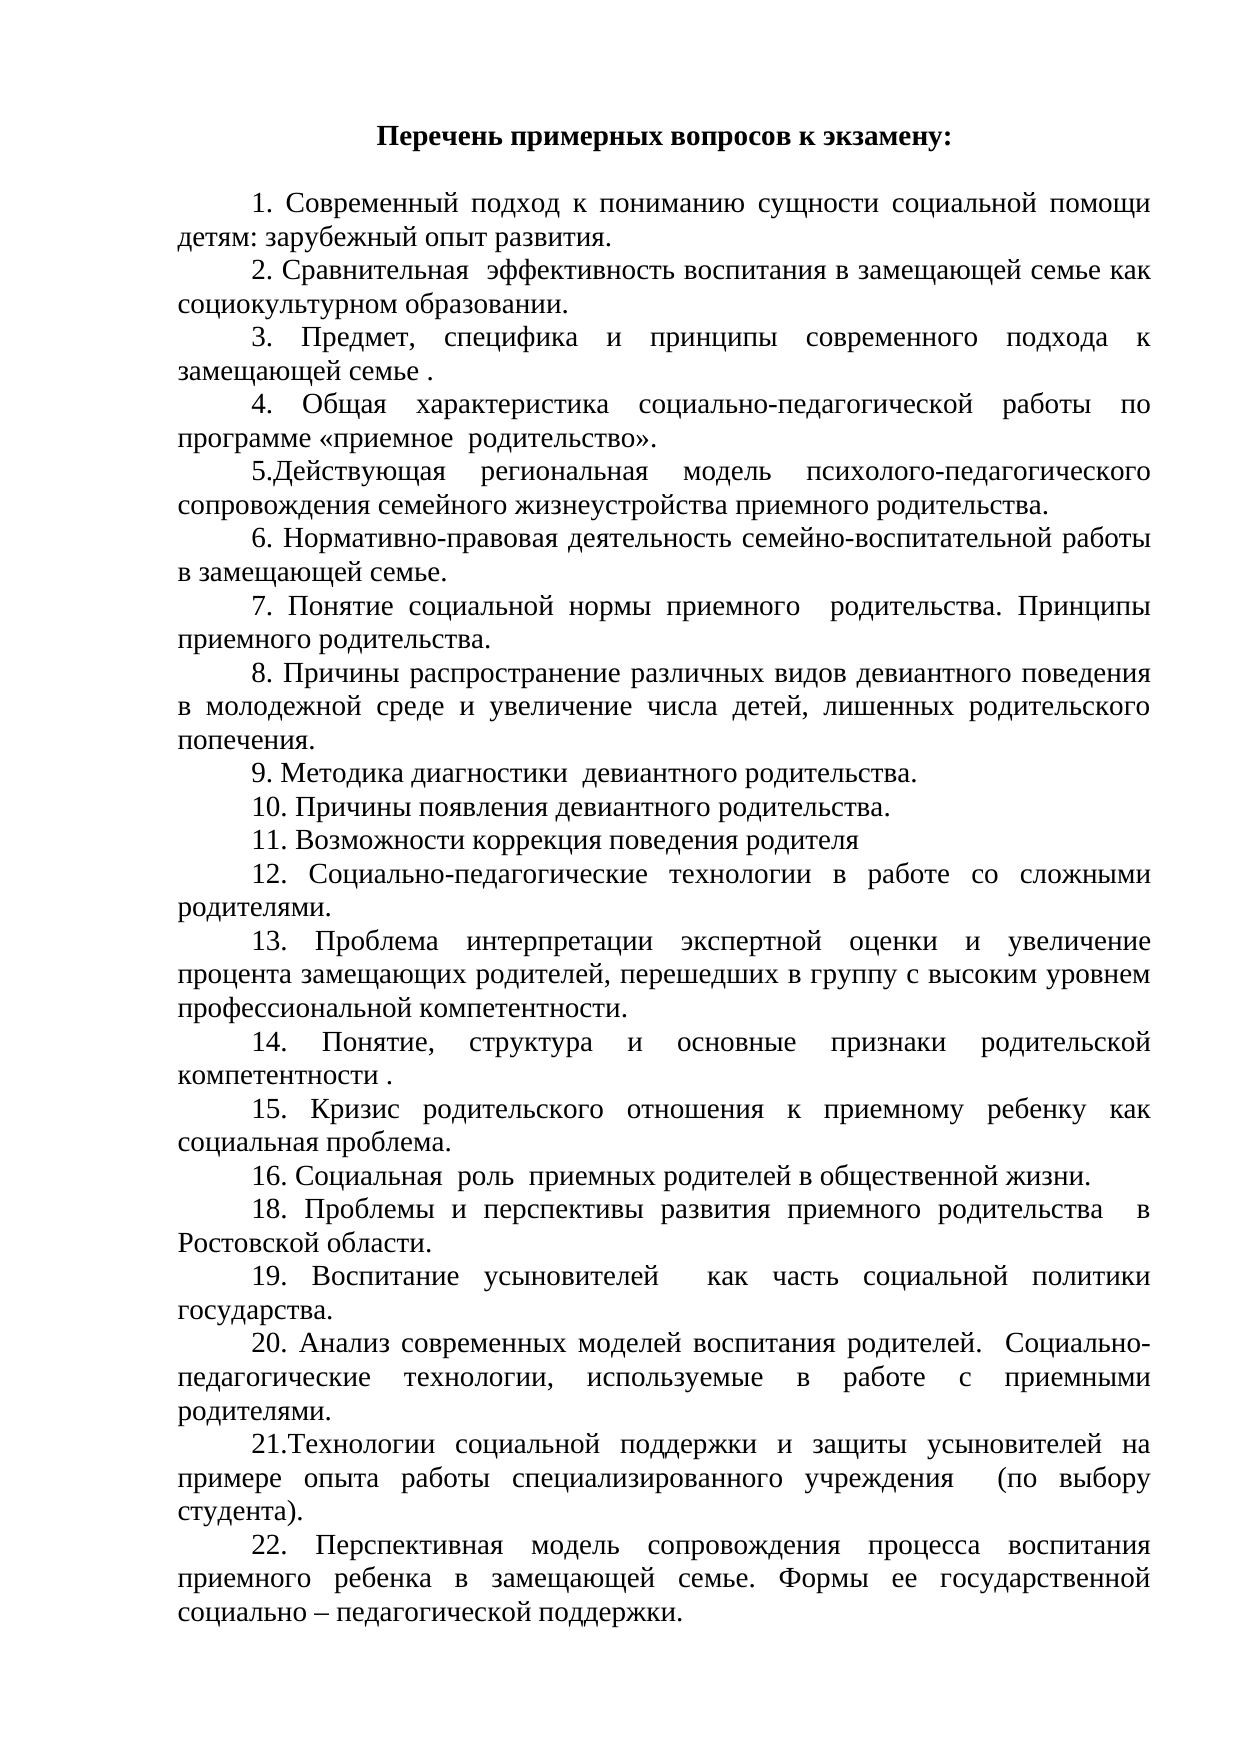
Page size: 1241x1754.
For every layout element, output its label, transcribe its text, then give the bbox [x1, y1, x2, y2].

text 20. Анализ современных моделей воспитания родителей. Социально-педагогические технологии, используемые в работе с приемными родителями. [177, 1326, 1152, 1426]
text 8. Причины распространение различных видов девиантного поведения в молодежной среде и увеличение числа детей, лишенных родительского попечения. [177, 655, 1152, 755]
text 9. Методика диагностики девиантного родительства. [177, 755, 1152, 789]
text 18. Проблемы и перспективы развития приемного родительства в Ростовской области. [177, 1191, 1152, 1258]
text 15. Кризис родительского отношения к приемному ребенку как социальная проблема. [177, 1091, 1152, 1158]
text 10. Причины появления девиантного родительства. [177, 789, 1152, 822]
text 6. Нормативно-правовая деятельность семейно-воспитательной работы в замещающей семье. [177, 521, 1152, 588]
text 13. Проблема интерпретации экспертной оценки и увеличение процента замещающих родителей, перешедших в группу с высоким уровнем профессиональной компетентности. [177, 923, 1152, 1024]
text 4. Общая характеристика социально-педагогической работы по программе «приемное родительство». [177, 386, 1152, 453]
text 16. Социальная роль приемных родителей в общественной жизни. [177, 1158, 1152, 1191]
text Перечень примерных вопросов к экзамену: [177, 118, 1152, 152]
text 1. Современный подход к пониманию сущности социальной помощи детям: зарубежный опыт развития. [177, 185, 1152, 252]
text 5.Действующая региональная модель психолого-педагогического сопровождения семейного жизнеустройства приемного родительства. [177, 453, 1152, 521]
text 14. Понятие, структура и основные признаки родительской компетентности . [177, 1024, 1152, 1091]
text 11. Возможности коррекция поведения родителя [177, 822, 1152, 856]
text 19. Воспитание усыновителей как часть социальной политики государства. [177, 1258, 1152, 1326]
text 21.Технологии социальной поддержки и защиты усыновителей на примере опыта работы специализированного учреждения (по выбору студента). [177, 1426, 1152, 1527]
text 7. Понятие социальной нормы приемного родительства. Принципы приемного родительства. [177, 588, 1152, 655]
text 2. Сравнительная эффективность воспитания в замещающей семье как социокультурном образовании. [177, 252, 1152, 319]
text 22. Перспективная модель сопровождения процесса воспитания приемного ребенка в замещающей семье. Формы ее государственной социально – педагогической поддержки. [177, 1527, 1152, 1627]
text 3. Предмет, специфика и принципы современного подхода к замещающей семье . [177, 319, 1152, 386]
text 12. Социально-педагогические технологии в работе со сложными родителями. [177, 856, 1152, 923]
